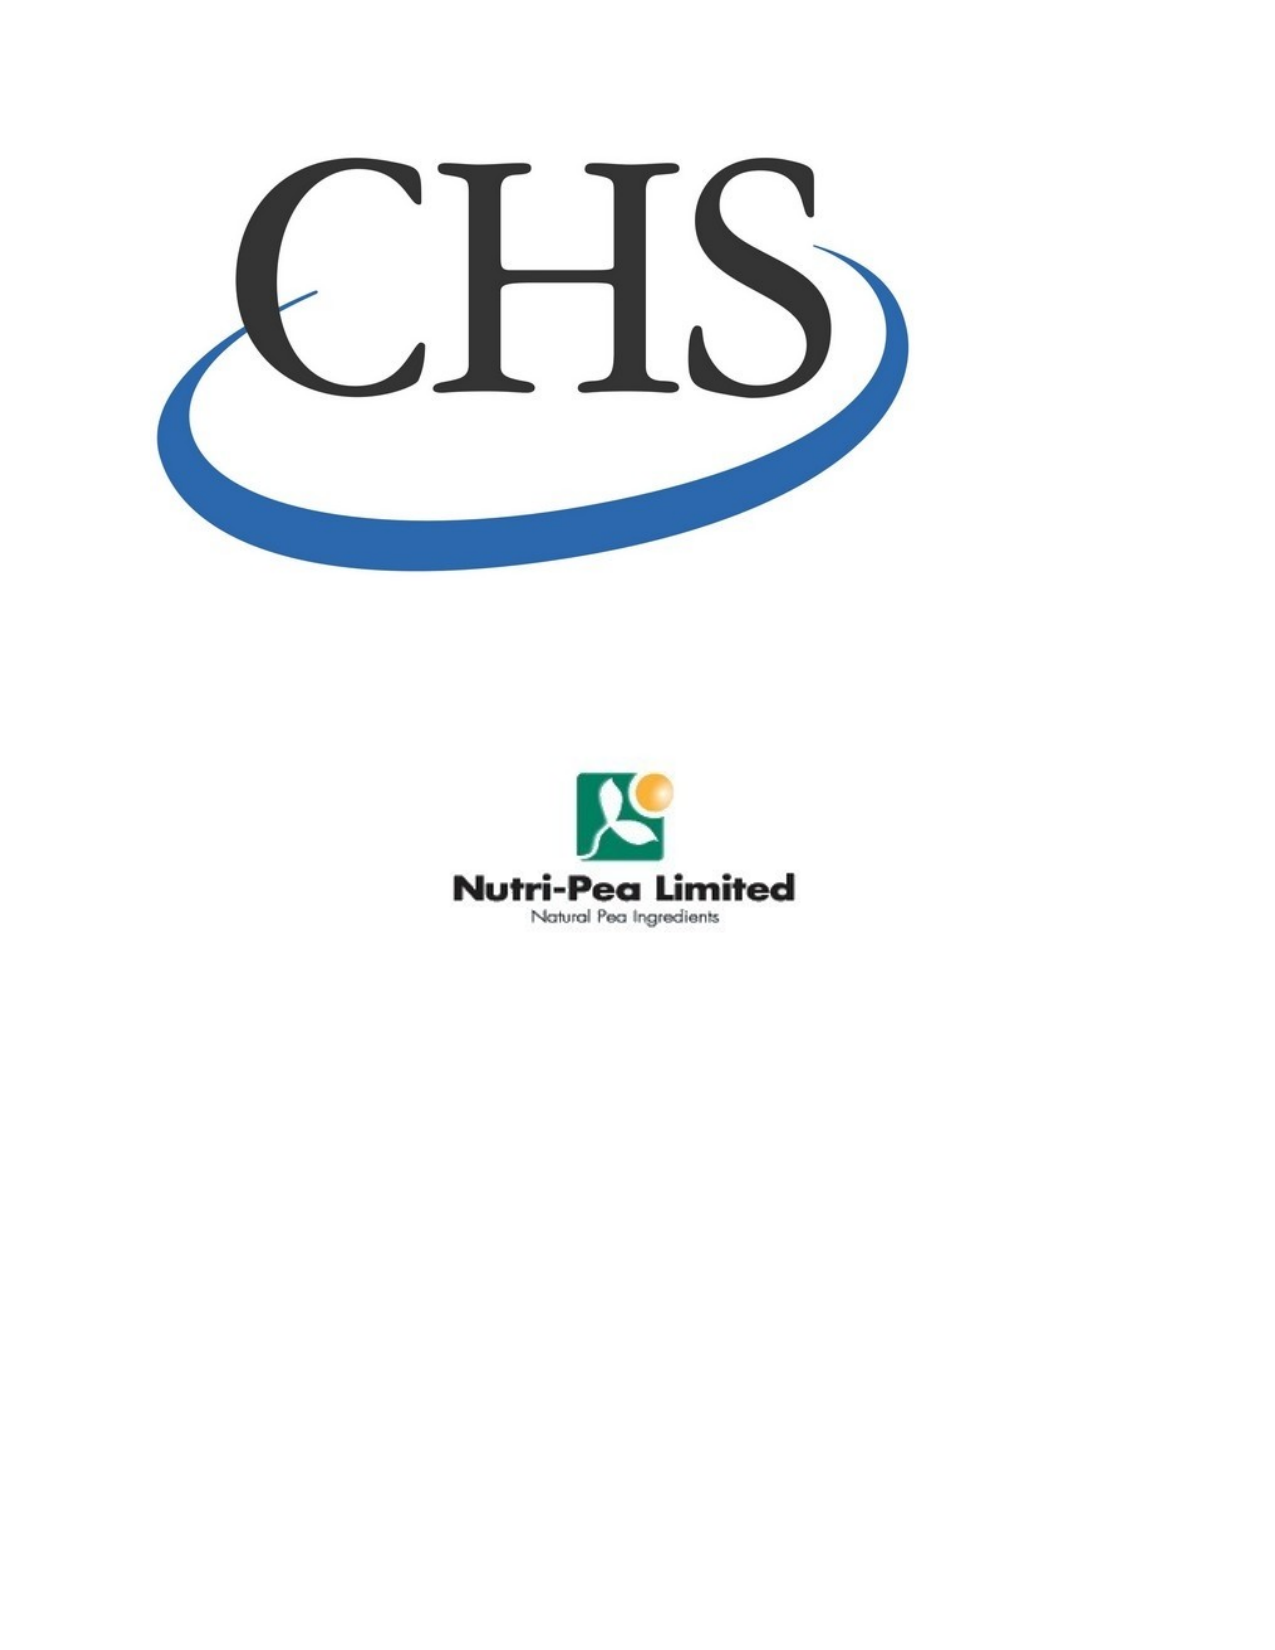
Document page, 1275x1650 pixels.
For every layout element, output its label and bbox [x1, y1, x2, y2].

picture [150, 582, 1104, 1119]
picture [150, 150, 915, 581]
